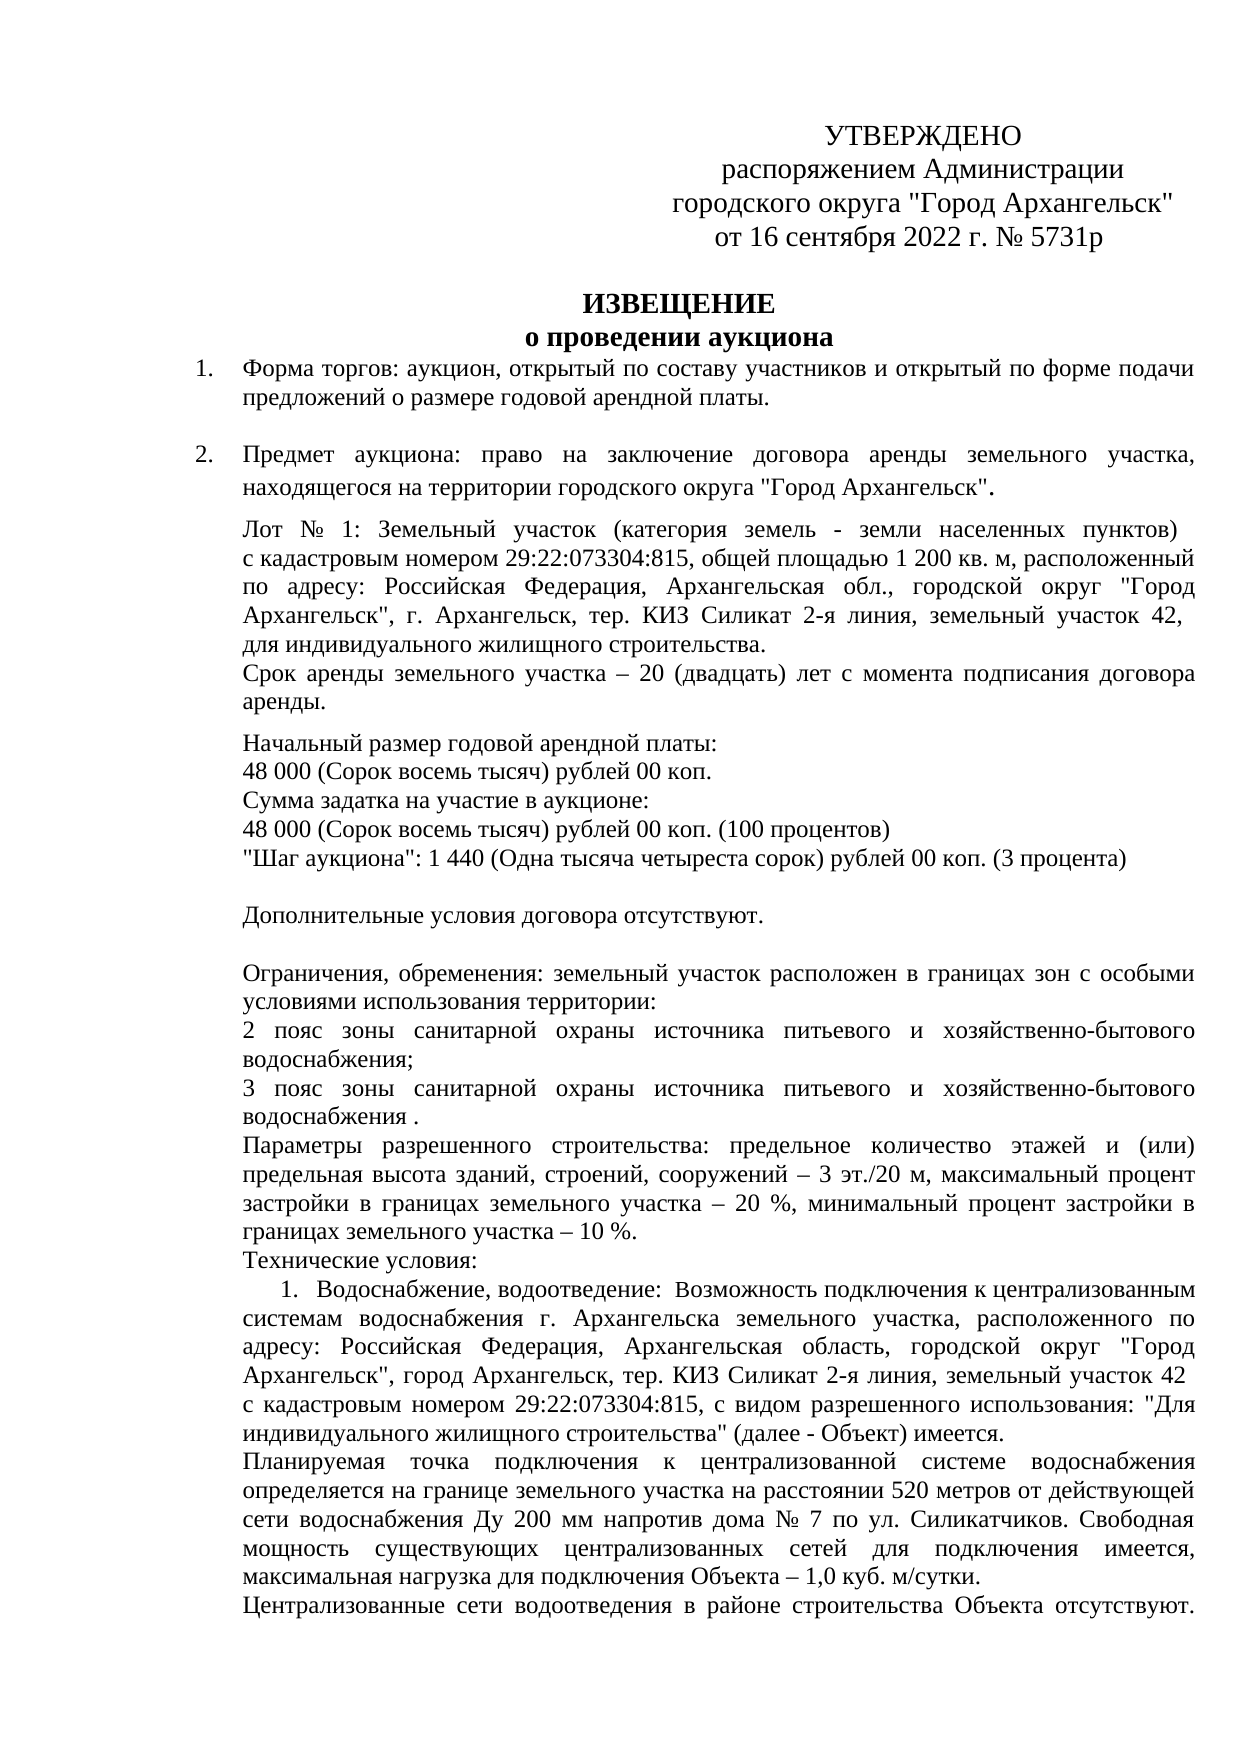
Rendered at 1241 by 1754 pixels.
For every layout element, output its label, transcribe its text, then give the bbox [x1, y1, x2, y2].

text от 16 сентября 2022 г. № 5731р [177, 219, 1181, 252]
text о проведении аукциона [177, 319, 1181, 353]
text УТВЕРЖДЕНО [664, 118, 1181, 152]
text городского округа "Город Архангельск" [664, 185, 1181, 219]
table_header Форма торгов: аукцион, открытый по составу участников и открытый по форме подачи предложений о размере годовой арендной платы. [231, 353, 1207, 439]
text распоряжением Администрации [664, 152, 1181, 185]
text ИЗВЕЩЕНИЕ [177, 286, 1181, 319]
table_header 1. [177, 353, 231, 439]
table_cell 2. [177, 439, 231, 1619]
